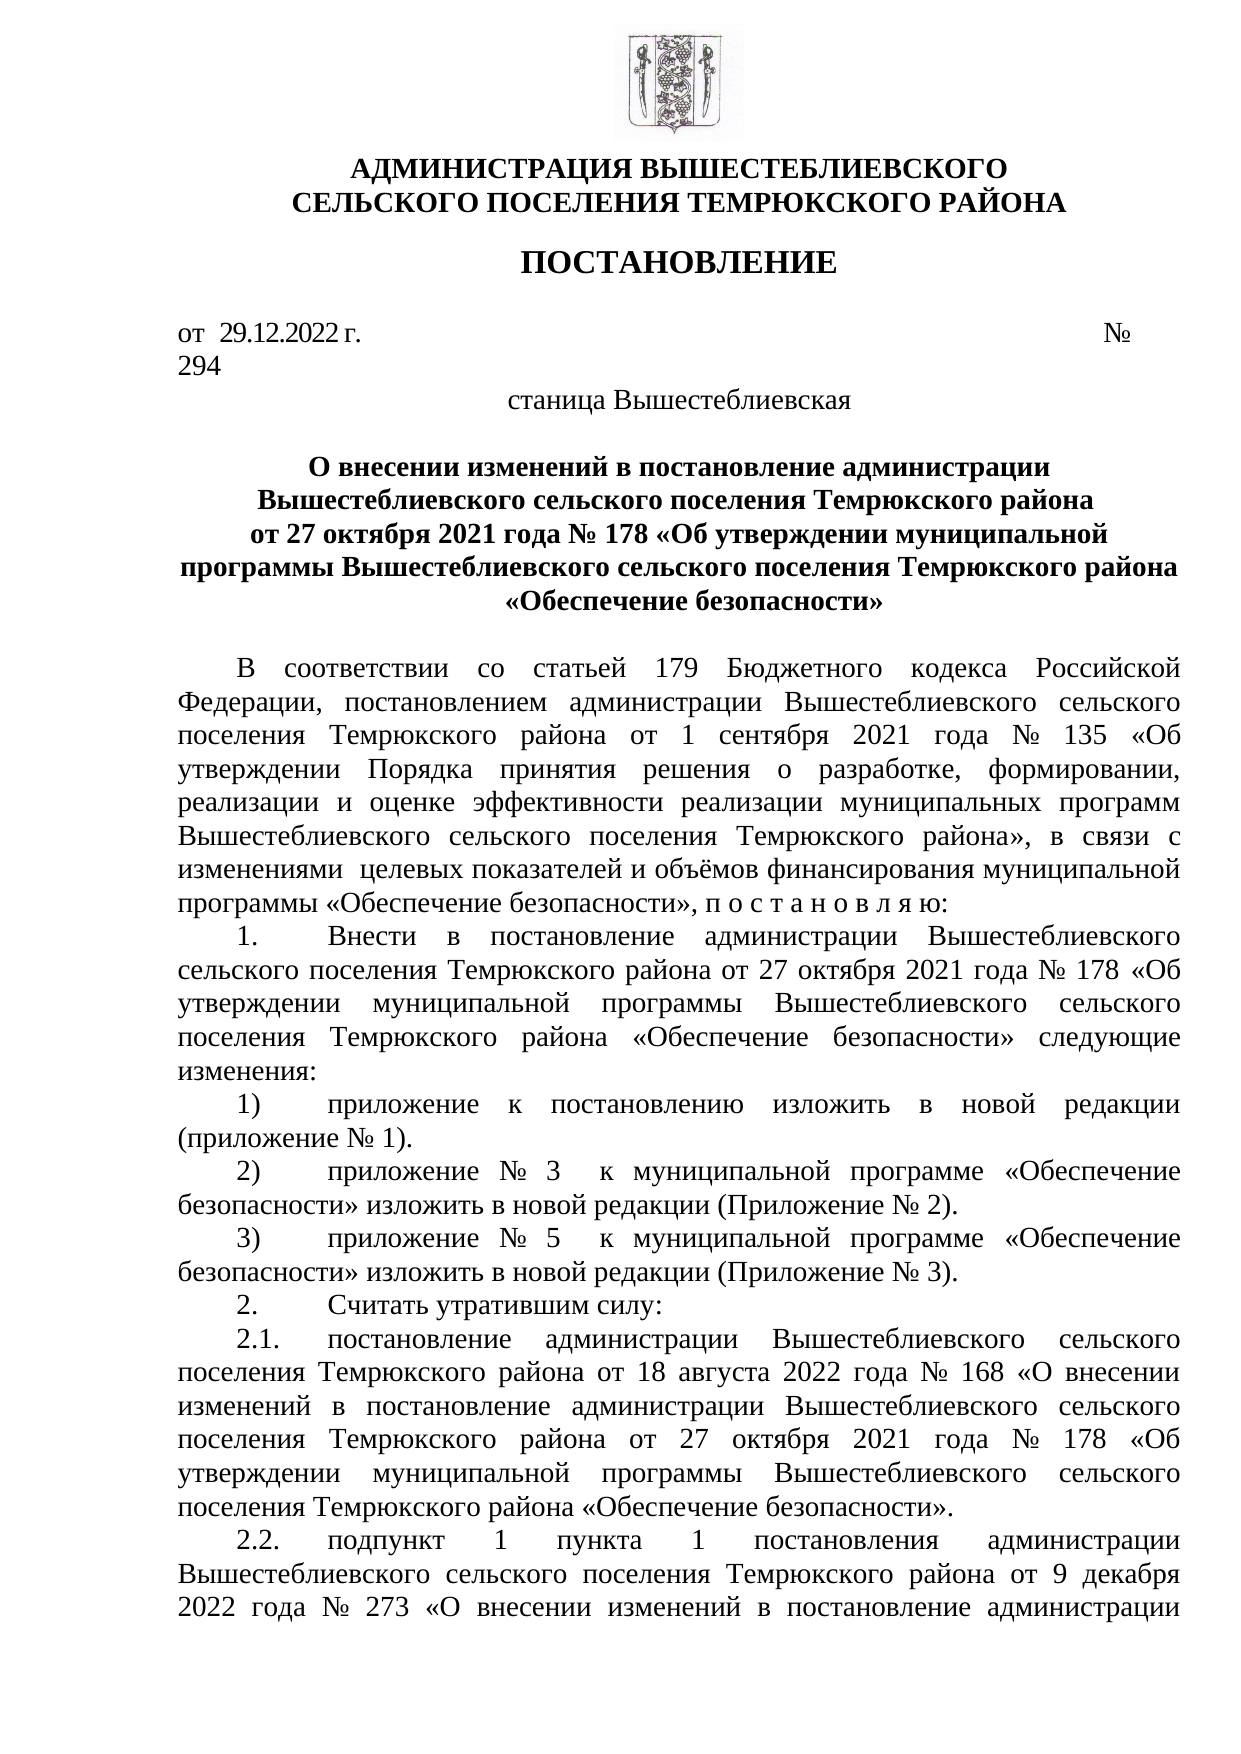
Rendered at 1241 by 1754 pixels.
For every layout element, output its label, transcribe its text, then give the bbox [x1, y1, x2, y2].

text «Обеспечение безопасности» [177, 583, 1152, 617]
text О внесении изменений в постановление администрации Вышестеблиевского сельского поселения Темрюкского района от 27 октября 2021 года № 178 «Об утверждении муниципальной программы Вышестеблиевского сельского поселения Темрюкского района [177, 449, 1181, 583]
text станица Вышестеблиевская [177, 382, 1181, 415]
text от 29.12.2022 г. № 294 [177, 315, 1181, 382]
text ПОСТАНОВЛЕНИЕ [177, 243, 1181, 281]
text АДМИНИСТРАЦИЯ ВЫШЕСТЕБЛИЕВСКОГО [177, 152, 1181, 185]
list Считать утратившим силу: [177, 1287, 1181, 1321]
list Внести в постановление администрации Вышестеблиевского сельского поселения Темрюкского района от 27 октября 2021 года № 178 «Об утверждении муниципальной программы Вышестеблиевского сельского поселения Темрюкского района «Обеспечение безопасности» следующие изменения: [177, 918, 1181, 1086]
list приложение № 5 к муниципальной программе «Обеспечение безопасности» изложить в новой редакции (Приложение № 3). [177, 1220, 1181, 1287]
list приложение к постановлению изложить в новой редакции (приложение № 1). [177, 1086, 1181, 1153]
text В соответствии со статьей 179 Бюджетного кодекса Российской Федерации, постановлением администрации Вышестеблиевского сельского поселения Темрюкского района от 1 сентября 2021 года № 135 «Об утверждении Порядка принятия решения о разработке, формировании, реализации и оценке эффективности реализации муниципальных программ Вышестеблиевского сельского поселения Темрюкского района», в связи с изменениями целевых показателей и объёмов финансирования муниципальной программы «Обеспечение безопасности», п о с т а н о в л я ю: [177, 650, 1181, 918]
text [177, 1522, 1181, 1623]
picture [614, 24, 744, 141]
text СЕЛЬСКОГО ПОСЕЛЕНИЯ ТЕМРЮКСКОГО РАЙОНА [177, 185, 1181, 219]
list приложение № 3 к муниципальной программе «Обеспечение безопасности» изложить в новой редакции (Приложение № 2). [177, 1153, 1181, 1220]
text 2.1. постановление администрации Вышестеблиевского сельского поселения Темрюкского района от 18 августа 2022 года № 168 «О внесении изменений в постановление администрации Вышестеблиевского сельского поселения Темрюкского района от 27 октября 2021 года № 178 «Об утверждении муниципальной программы Вышестеблиевского сельского поселения Темрюкского района «Обеспечение безопасности». [177, 1321, 1181, 1522]
